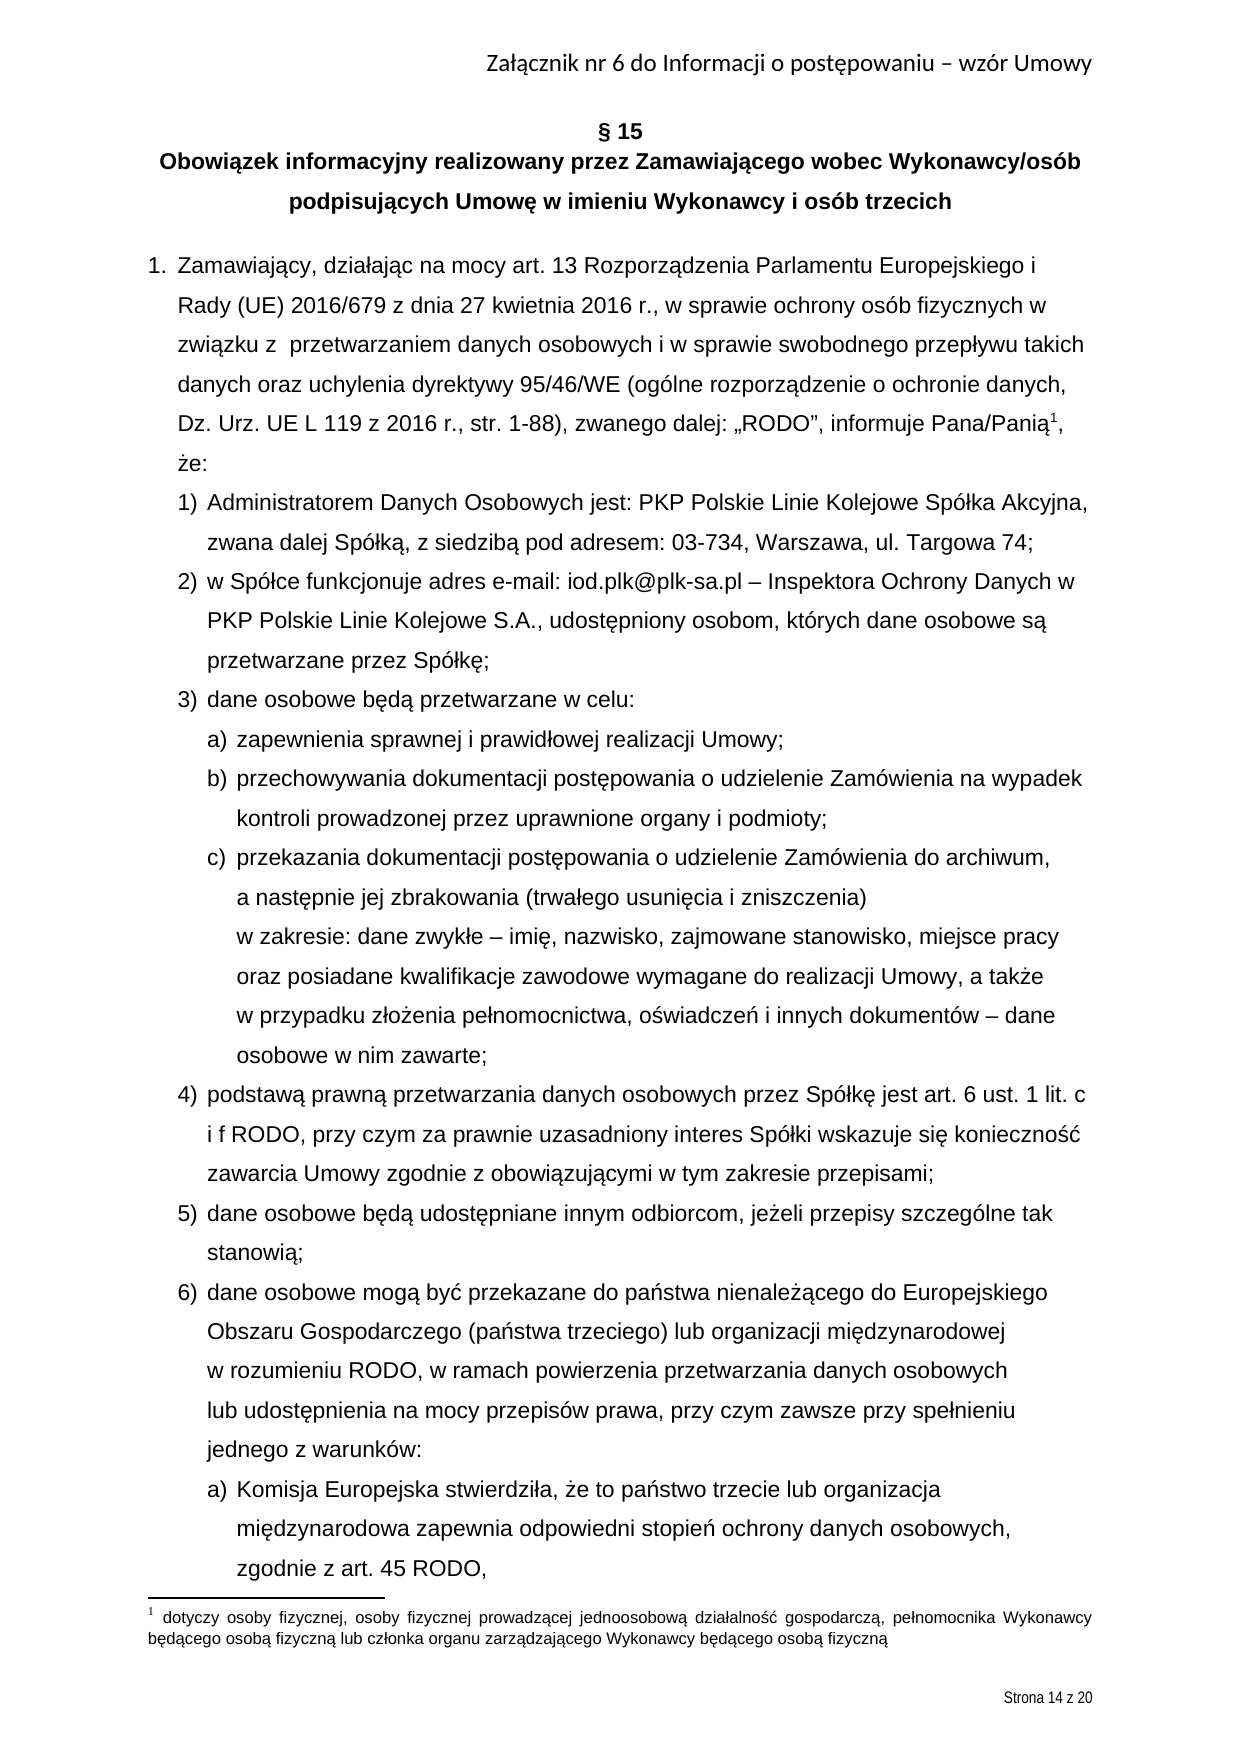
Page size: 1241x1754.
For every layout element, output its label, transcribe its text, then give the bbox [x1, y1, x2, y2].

list dane osobowe będą przetwarzane w celu: [177, 686, 1092, 713]
list dane osobowe będą udostępniane innym odbiorcom, jeżeli przepisy szczególne tak stanowią; [177, 1199, 1092, 1265]
list zapewnienia sprawnej i prawidłowej realizacji Umowy; [207, 726, 1092, 752]
text w zakresie: dane zwykłe – imię, nazwisko, zajmowane stanowisko, miejsce pracy oraz posiadane kwalifikacje zawodowe wymagane do realizacji Umowy, a także w przypadku złożenia pełnomocnictwa, oświadczeń i innych dokumentów – dane osobowe w nim zawarte; [236, 923, 1092, 1068]
list Zamawiający, działając na mocy art. 13 Rozporządzenia Parlamentu Europejskiego i Rady (UE) 2016/679 z dnia 27 kwietnia 2016 r., w sprawie ochrony osób fizycznych w związku z przetwarzaniem danych osobowych i w sprawie swobodnego przepływu takich danych oraz uchylenia dyrektywy 95/46/WE (ogólne rozporządzenie o ochronie danych, Dz. Urz. UE L 119 z 2016 r., str. 1-88), zwanego dalej: „RODO”, informuje Pana/Panią, że: [148, 252, 1092, 476]
text Obowiązek informacyjny realizowany przez Zamawiającego wobec Wykonawcy/osób podpisujących Umowę w imieniu Wykonawcy i osób trzecich [148, 148, 1092, 214]
list przekazania dokumentacji postępowania o udzielenie Zamówienia do archiwum, a następnie jej zbrakowania (trwałego usunięcia i zniszczenia) [207, 844, 1092, 910]
list w Spółce funkcjonuje adres e-mail: iod.plk@plk-sa.pl – Inspektora Ochrony Danych w PKP Polskie Linie Kolejowe S.A., udostępniony osobom, których dane osobowe są przetwarzane przez Spółkę; [177, 568, 1092, 673]
list podstawą prawną przetwarzania danych osobowych przez Spółkę jest art. 6 ust. 1 lit. c i f RODO, przy czym za prawnie uzasadniony interes Spółki wskazuje się konieczność zawarcia Umowy zgodnie z obowiązującymi w tym zakresie przepisami; [177, 1081, 1092, 1186]
text § 15 [148, 118, 1092, 144]
list dane osobowe mogą być przekazane do państwa nienależącego do Europejskiego Obszaru Gospodarczego (państwa trzeciego) lub organizacji międzynarodowej w rozumieniu RODO, w ramach powierzenia przetwarzania danych osobowych lub udostępnienia na mocy przepisów prawa, przy czym zawsze przy spełnieniu jednego z warunków: [177, 1278, 1092, 1463]
list Komisja Europejska stwierdziła, że to państwo trzecie lub organizacja międzynarodowa zapewnia odpowiedni stopień ochrony danych osobowych, zgodnie z art. 45 RODO, [207, 1476, 1092, 1581]
list przechowywania dokumentacji postępowania o udzielenie Zamówienia na wypadek kontroli prowadzonej przez uprawnione organy i podmioty; [207, 765, 1092, 831]
list Administratorem Danych Osobowych jest: PKP Polskie Linie Kolejowe Spółka Akcyjna, zwana dalej Spółką, z siedzibą pod adresem: 03-734, Warszawa, ul. Targowa 74; [177, 489, 1092, 555]
